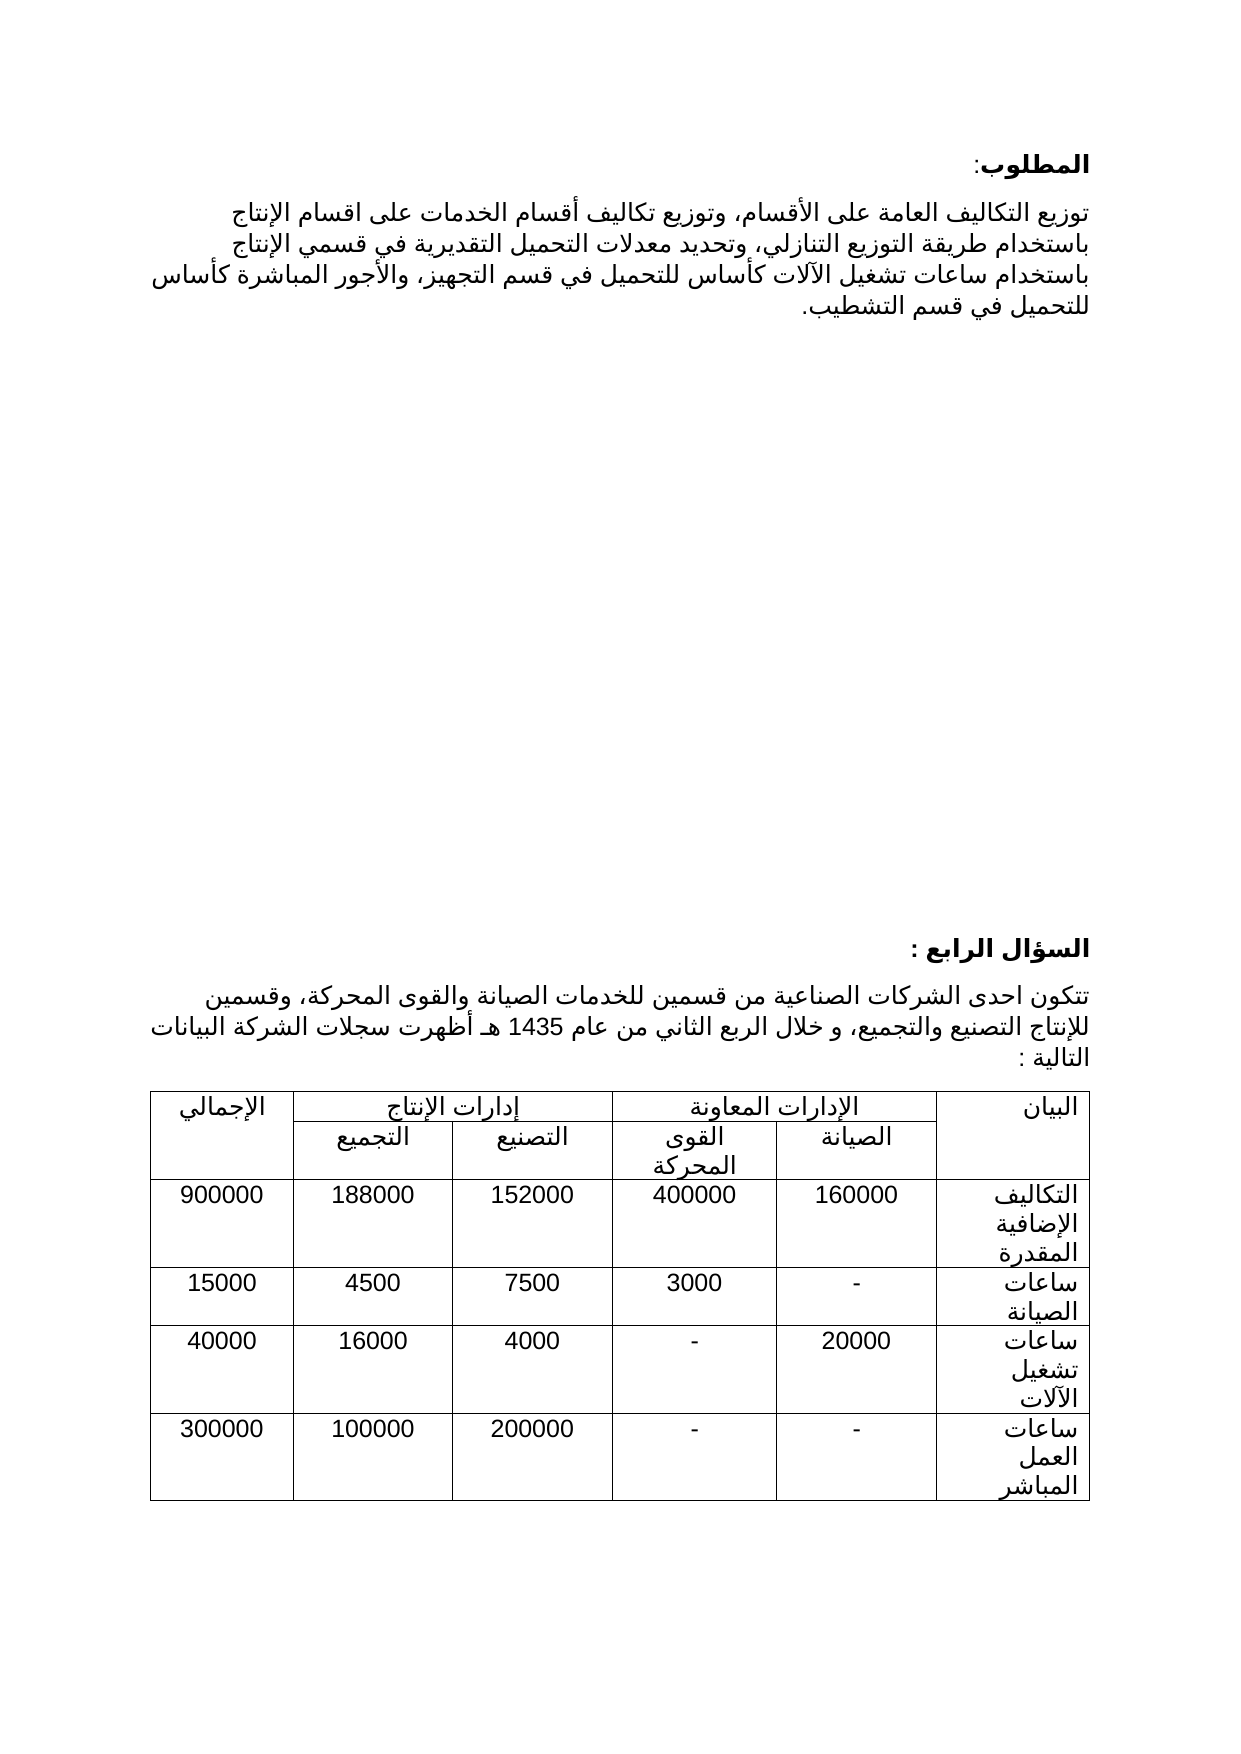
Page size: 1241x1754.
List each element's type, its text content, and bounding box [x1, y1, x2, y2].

text السؤال الرابع : [150, 933, 1090, 962]
table_cell 152000 [453, 1180, 612, 1267]
table_cell 40000 [151, 1326, 293, 1412]
text توزيع التكاليف العامة على الأقسام، وتوزيع تكاليف أقسام الخدمات على اقسام الإنتاج باستخدام طريقة التوزيع التنازلي، وتحديد معدلات التحميل التقديرية في قسمي الإنتاج باستخدام ساعات تشغيل الآلات كأساس للتحميل في قسم التجهيز، والأجور المباشرة كأساس للتحميل في قسم التشطيب. [150, 198, 1090, 319]
table_cell - [777, 1414, 936, 1500]
table_cell - [613, 1414, 776, 1500]
table_cell - [777, 1268, 936, 1325]
table_cell 200000 [453, 1414, 612, 1500]
table_cell 7500 [453, 1268, 612, 1325]
table_cell التجميع [294, 1122, 452, 1179]
table_cell ساعات تشغيل الآلات [937, 1326, 1089, 1412]
table_cell 20000 [777, 1326, 936, 1412]
text المطلوب: [150, 150, 1090, 179]
table_header الإجمالي [151, 1092, 293, 1179]
table_cell القوى المحركة [613, 1122, 776, 1179]
table_cell التصنيع [453, 1122, 612, 1179]
table_header الإدارات المعاونة [613, 1092, 936, 1121]
table_cell الصيانة [777, 1122, 936, 1179]
text تتكون احدى الشركات الصناعية من قسمين للخدمات الصيانة والقوى المحركة، وقسمين للإنتاج التصنيع والتجميع، و خلال الربع الثاني من عام 1435 هـ أظهرت سجلات الشركة البيانات التالية : [150, 981, 1090, 1072]
table_cell ساعات العمل المباشر [937, 1414, 1089, 1500]
table_cell ساعات الصيانة [937, 1268, 1089, 1325]
table_cell 3000 [613, 1268, 776, 1325]
table_cell - [613, 1326, 776, 1412]
table_cell 100000 [294, 1414, 452, 1500]
table_cell التكاليف الإضافية المقدرة [937, 1180, 1089, 1267]
table_cell 4500 [294, 1268, 452, 1325]
table_cell 4000 [453, 1326, 612, 1412]
table_cell 188000 [294, 1180, 452, 1267]
table_header إدارات الإنتاج [294, 1092, 612, 1121]
table_cell 16000 [294, 1326, 452, 1412]
table_cell 900000 [151, 1180, 293, 1267]
table_cell 160000 [777, 1180, 936, 1267]
table_header البيان [937, 1092, 1089, 1179]
table_cell 300000 [151, 1414, 293, 1500]
table_cell 400000 [613, 1180, 776, 1267]
table_cell 15000 [151, 1268, 293, 1325]
